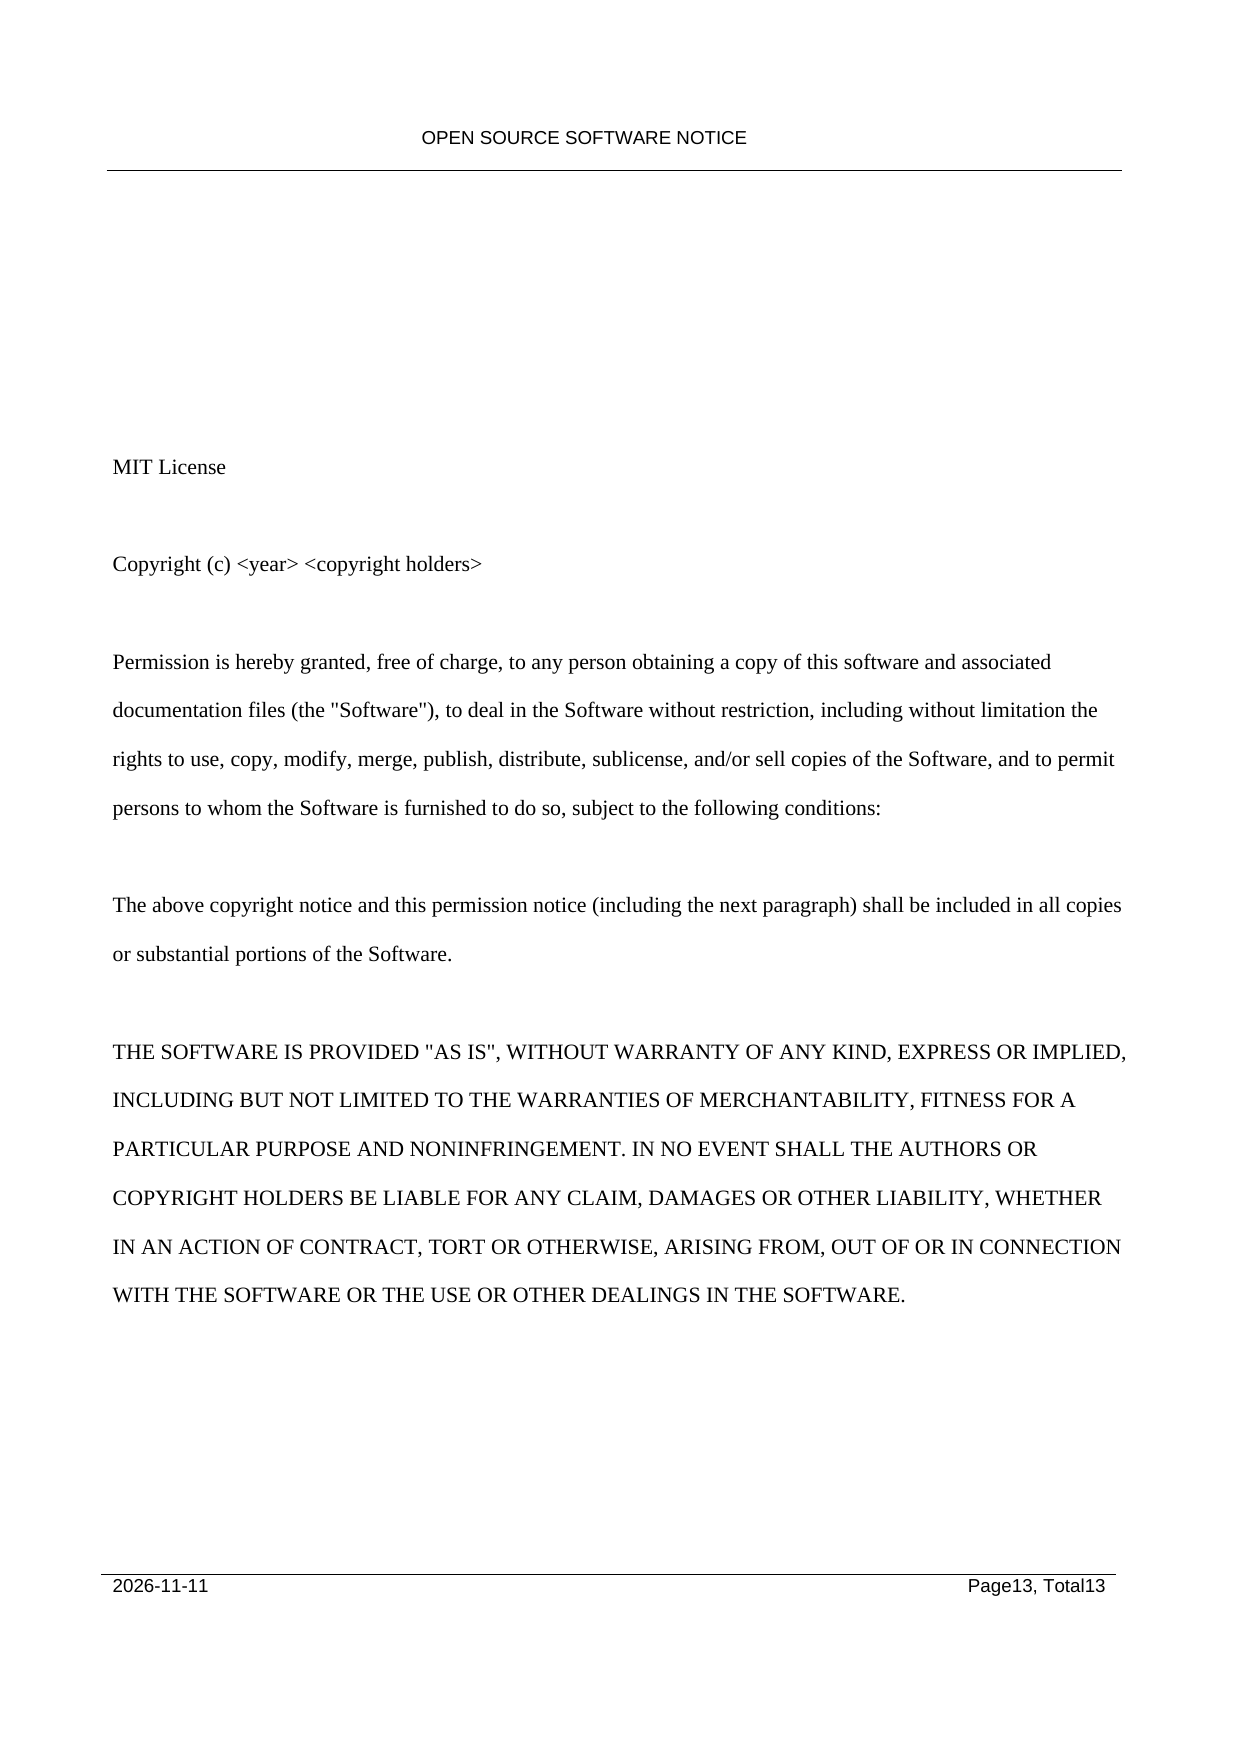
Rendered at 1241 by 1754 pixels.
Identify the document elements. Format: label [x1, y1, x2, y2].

text [112, 206, 1128, 1311]
